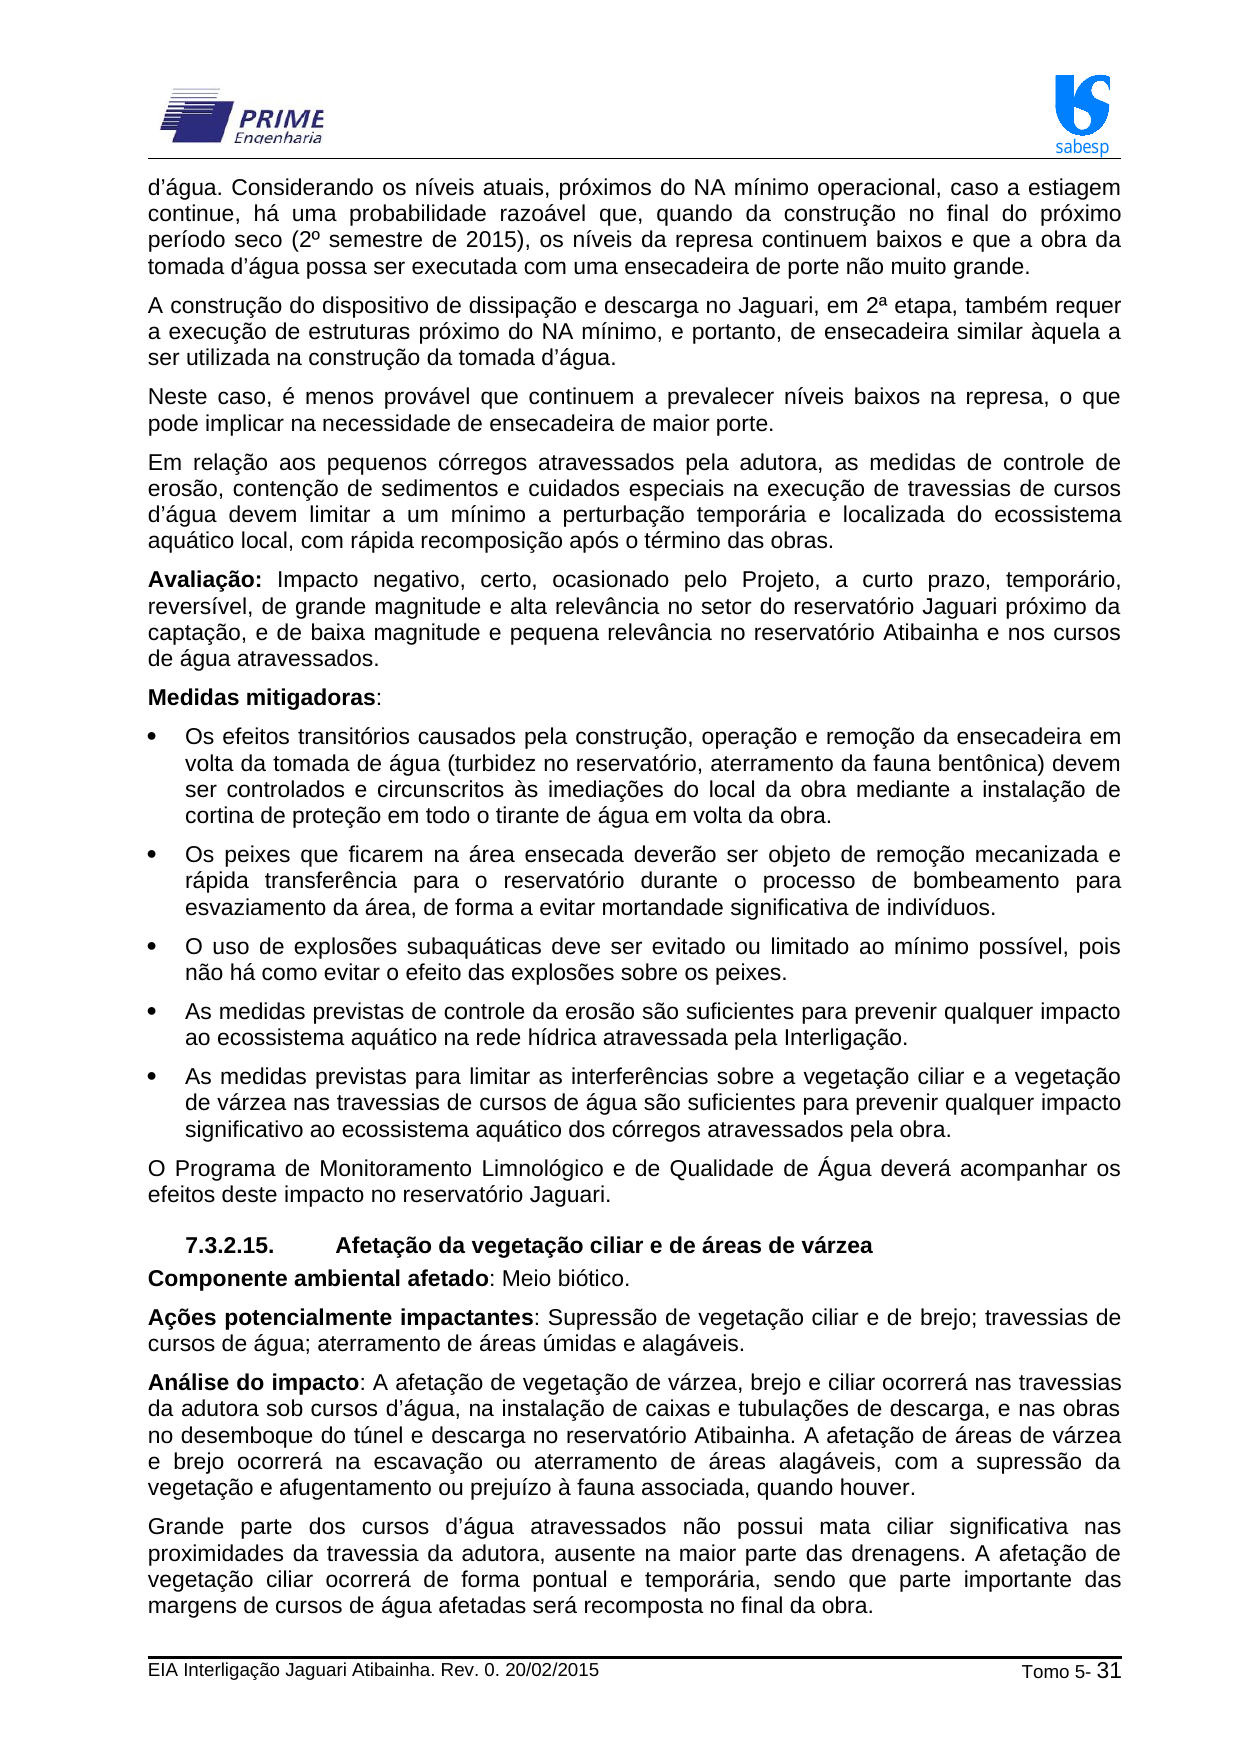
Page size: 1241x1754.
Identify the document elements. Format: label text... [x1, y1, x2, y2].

list As medidas previstas para limitar as interferências sobre a vegetação ciliar e a vegetação de várzea nas travessias de cursos de água são suficientes para prevenir qualquer impacto significativo ao ecossistema aquático dos córregos atravessados pela obra. [148, 1063, 1122, 1142]
subtitle Afetação da vegetação ciliar e de áreas de várzea [185, 1232, 1122, 1259]
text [148, 174, 1122, 279]
list Os peixes que ficarem na área ensecada deverão ser objeto de remoção mecanizada e rápida transferência para o reservatório durante o processo de bombeamento para esvaziamento da área, de forma a evitar mortandade significativa de indivíduos. [148, 841, 1122, 920]
text Avaliação: Impacto negativo, certo, ocasionado pelo Projeto, a curto prazo, temporário, reversível, de grande magnitude e alta relevância no setor do reservatório Jaguari próximo da captação, e de baixa magnitude e pequena relevância no reservatório Atibainha e nos cursos de água atravessados. [148, 566, 1122, 672]
text Neste caso, é menos provável que continuem a prevalecer níveis baixos na represa, o que pode implicar na necessidade de ensecadeira de maior porte. [148, 383, 1122, 436]
list Os efeitos transitórios causados pela construção, operação e remoção da ensecadeira em volta da tomada de água (turbidez no reservatório, aterramento da fauna bentônica) devem ser controlados e circunscritos às imediações do local da obra mediante a instalação de cortina de proteção em todo o tirante de água em volta da obra. [148, 723, 1122, 828]
text Componente ambiental afetado: Meio biótico. [148, 1265, 1122, 1291]
list O uso de explosões subaquáticas deve ser evitado ou limitado ao mínimo possível, pois não há como evitar o efeito das explosões sobre os peixes. [148, 933, 1122, 985]
text O Programa de Monitoramento Limnológico e de Qualidade de Água deverá acompanhar os efeitos deste impacto no reservatório Jaguari. [148, 1154, 1122, 1207]
text Medidas mitigadoras: [148, 684, 1122, 711]
text A construção do dispositivo de dissipação e descarga no Jaguari, em 2ª etapa, também requer a execução de estruturas próximo do NA mínimo, e portanto, de ensecadeira similar àquela a ser utilizada na construção da tomada d’água. [148, 292, 1122, 371]
text Em relação aos pequenos córregos atravessados pela adutora, as medidas de controle de erosão, contenção de sedimentos e cuidados especiais na execução de travessias de cursos d’água devem limitar a um mínimo a perturbação temporária e localizada do ecossistema aquático local, com rápida recomposição após o término das obras. [148, 448, 1122, 554]
text Ações potencialmente impactantes: Supressão de vegetação ciliar e de brejo; travessias de cursos de água; aterramento de áreas úmidas e alagáveis. [148, 1304, 1122, 1356]
list As medidas previstas de controle da erosão são suficientes para prevenir qualquer impacto ao ecossistema aquático na rede hídrica atravessada pela Interligação. [148, 998, 1122, 1051]
text Grande parte dos cursos d’água atravessados não possui mata ciliar significativa nas proximidades da travessia da adutora, ausente na maior parte das drenagens. A afetação de vegetação ciliar ocorrerá de forma pontual e temporária, sendo que parte importante das margens de cursos de água afetadas será recomposta no final da obra. [148, 1513, 1122, 1619]
text Análise do impacto: A afetação de vegetação de várzea, brejo e ciliar ocorrerá nas travessias da adutora sob cursos d’água, na instalação de caixas e tubulações de descarga, e nas obras no desemboque do túnel e descarga no reservatório Atibainha. A afetação de áreas de várzea e brejo ocorrerá na escavação ou aterramento de áreas alagáveis, com a supressão da vegetação e afugentamento ou prejuízo à fauna associada, quando houver. [148, 1369, 1122, 1501]
